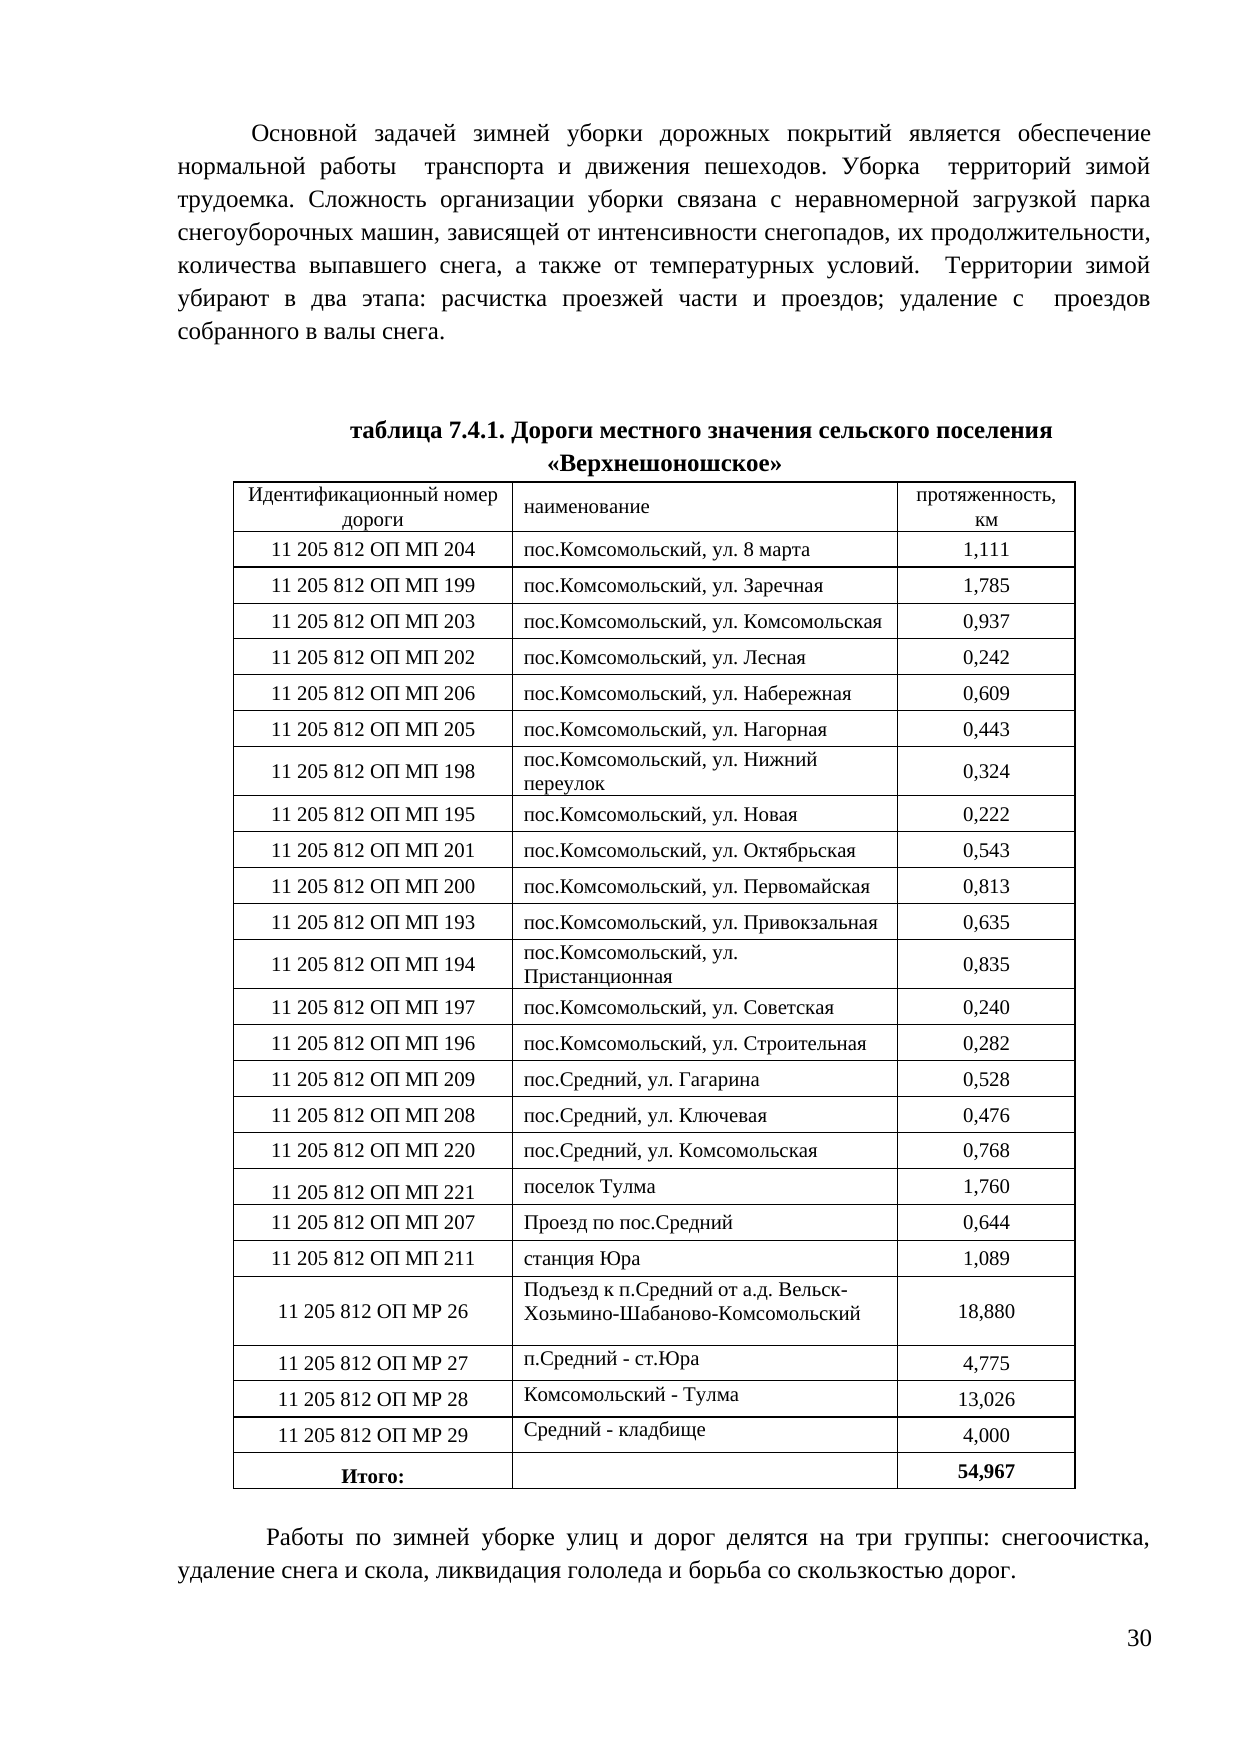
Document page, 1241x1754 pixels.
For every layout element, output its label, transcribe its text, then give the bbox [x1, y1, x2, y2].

table_cell 11 205 812 ОП МП 221 [234, 1169, 512, 1204]
table_cell 11 205 812 ОП МП 203 [234, 604, 512, 638]
table_cell 54,967 [898, 1453, 1074, 1488]
table_cell Средний - кладбище [513, 1418, 897, 1452]
table_cell 0,543 [898, 832, 1074, 867]
table_cell пос.Комсомольский, ул. Набережная [513, 675, 897, 710]
table_cell 0,768 [898, 1133, 1074, 1168]
table_cell 0,240 [898, 989, 1074, 1024]
table_cell пос.Комсомольский, ул. Советская [513, 989, 897, 1024]
table_cell Комсомольский - Тулма [513, 1381, 897, 1416]
table_cell пос.Средний, ул. Ключевая [513, 1097, 897, 1132]
table_cell пос.Комсомольский, ул. Первомайская [513, 868, 897, 903]
table_cell 1,760 [898, 1169, 1074, 1204]
table_cell Проезд по пос.Средний [513, 1205, 897, 1240]
table_cell пос.Средний, ул. Гагарина [513, 1061, 897, 1096]
table_cell 0,476 [898, 1097, 1074, 1132]
table_cell 0,835 [898, 940, 1074, 988]
table_cell 11 205 812 ОП МП 201 [234, 832, 512, 867]
table_cell 11 205 812 ОП МП 202 [234, 639, 512, 674]
table_cell 11 205 812 ОП МП 200 [234, 868, 512, 903]
table_cell 11 205 812 ОП МР 26 [234, 1277, 512, 1344]
table_cell 11 205 812 ОП МП 209 [234, 1061, 512, 1096]
table_cell 11 205 812 ОП МП 199 [234, 568, 512, 602]
table_cell пос.Средний, ул. Комсомольская [513, 1133, 897, 1168]
table_cell [513, 1453, 897, 1488]
table_cell 0,242 [898, 639, 1074, 674]
table_header Идентификационный номер дороги [234, 483, 512, 531]
table_cell пос.Комсомольский, ул. Строительная [513, 1025, 897, 1060]
table_cell 1,785 [898, 568, 1074, 602]
table_cell 1,111 [898, 532, 1074, 566]
table_cell 0,635 [898, 904, 1074, 939]
table_cell 13,026 [898, 1381, 1074, 1416]
table_cell 11 205 812 ОП МП 211 [234, 1241, 512, 1276]
table_cell 0,443 [898, 711, 1074, 746]
table_cell 11 205 812 ОП МР 28 [234, 1381, 512, 1416]
table_header наименование [513, 483, 897, 531]
table_cell 0,644 [898, 1205, 1074, 1240]
table_cell 18,880 [898, 1277, 1074, 1344]
table_cell 4,000 [898, 1418, 1074, 1452]
table_cell 0,937 [898, 604, 1074, 638]
table_cell пос.Комсомольский, ул. 8 марта [513, 532, 897, 566]
table_cell 11 205 812 ОП МП 220 [234, 1133, 512, 1168]
table_cell 11 205 812 ОП МП 197 [234, 989, 512, 1024]
text таблица 7.4.1. Дороги местного значения сельского поселения «Верхнешоношское» [177, 415, 1152, 477]
table_cell 1,089 [898, 1241, 1074, 1276]
table_cell 11 205 812 ОП МП 205 [234, 711, 512, 746]
table_cell пос.Комсомольский, ул. Нагорная [513, 711, 897, 746]
table_cell 11 205 812 ОП МП 204 [234, 532, 512, 566]
table_cell 4,775 [898, 1346, 1074, 1380]
table_cell пос.Комсомольский, ул. Лесная [513, 639, 897, 674]
table_cell 0,528 [898, 1061, 1074, 1096]
table_cell 11 205 812 ОП МП 193 [234, 904, 512, 939]
table_cell Подъезд к п.Средний от а.д. Вельск-Хозьмино-Шабаново-Комсомольский [513, 1277, 897, 1344]
table_cell пос.Комсомольский, ул. Новая [513, 796, 897, 831]
table_cell поселок Тулма [513, 1169, 897, 1204]
table_cell 0,609 [898, 675, 1074, 710]
table_cell станция Юра [513, 1241, 897, 1276]
table_cell пос.Комсомольский, ул. Привокзальная [513, 904, 897, 939]
table_cell 0,813 [898, 868, 1074, 903]
table_cell 11 205 812 ОП МР 29 [234, 1418, 512, 1452]
text Основной задачей зимней уборки дорожных покрытий является обеспечение нормальной работы транспорта и движения пешеходов. Уборка территорий зимой трудоемка. Сложность организации уборки связана с неравномерной загрузкой парка снегоуборочных машин, зависящей от интенсивности снегопадов, их продолжительности, количества выпавшего снега, а также от температурных условий. Территории зимой убирают в два этапа: расчистка проезжей части и проездов; удаление с проездов собранного в валы снега. [177, 118, 1152, 345]
table_cell пос.Комсомольский, ул. Октябрьская [513, 832, 897, 867]
table_cell п.Средний - ст.Юра [513, 1346, 897, 1380]
table_cell 11 205 812 ОП МП 194 [234, 940, 512, 988]
table_cell 0,324 [898, 747, 1074, 795]
table_cell 11 205 812 ОП МП 208 [234, 1097, 512, 1132]
table_cell пос.Комсомольский, ул. Заречная [513, 568, 897, 602]
table_cell пос.Комсомольский, ул. Пристанционная [513, 940, 897, 988]
table_cell Итого: [234, 1453, 512, 1488]
table_cell 0,222 [898, 796, 1074, 831]
table_cell 11 205 812 ОП МП 196 [234, 1025, 512, 1060]
table_cell 0,282 [898, 1025, 1074, 1060]
table_cell пос.Комсомольский, ул. Комсомольская [513, 604, 897, 638]
text Работы по зимней уборке улиц и дорог делятся на три группы: снегоочистка, удаление снега и скола, ликвидация гололеда и борьба со скользкостью дорог. [177, 1522, 1152, 1584]
table_cell пос.Комсомольский, ул. Нижний переулок [513, 747, 897, 795]
table_header протяженность, км [898, 483, 1074, 531]
table_cell 11 205 812 ОП МП 195 [234, 796, 512, 831]
table_cell 11 205 812 ОП МП 198 [234, 747, 512, 795]
table_cell 11 205 812 ОП МР 27 [234, 1346, 512, 1380]
table_cell 11 205 812 ОП МП 207 [234, 1205, 512, 1240]
table_cell 11 205 812 ОП МП 206 [234, 675, 512, 710]
